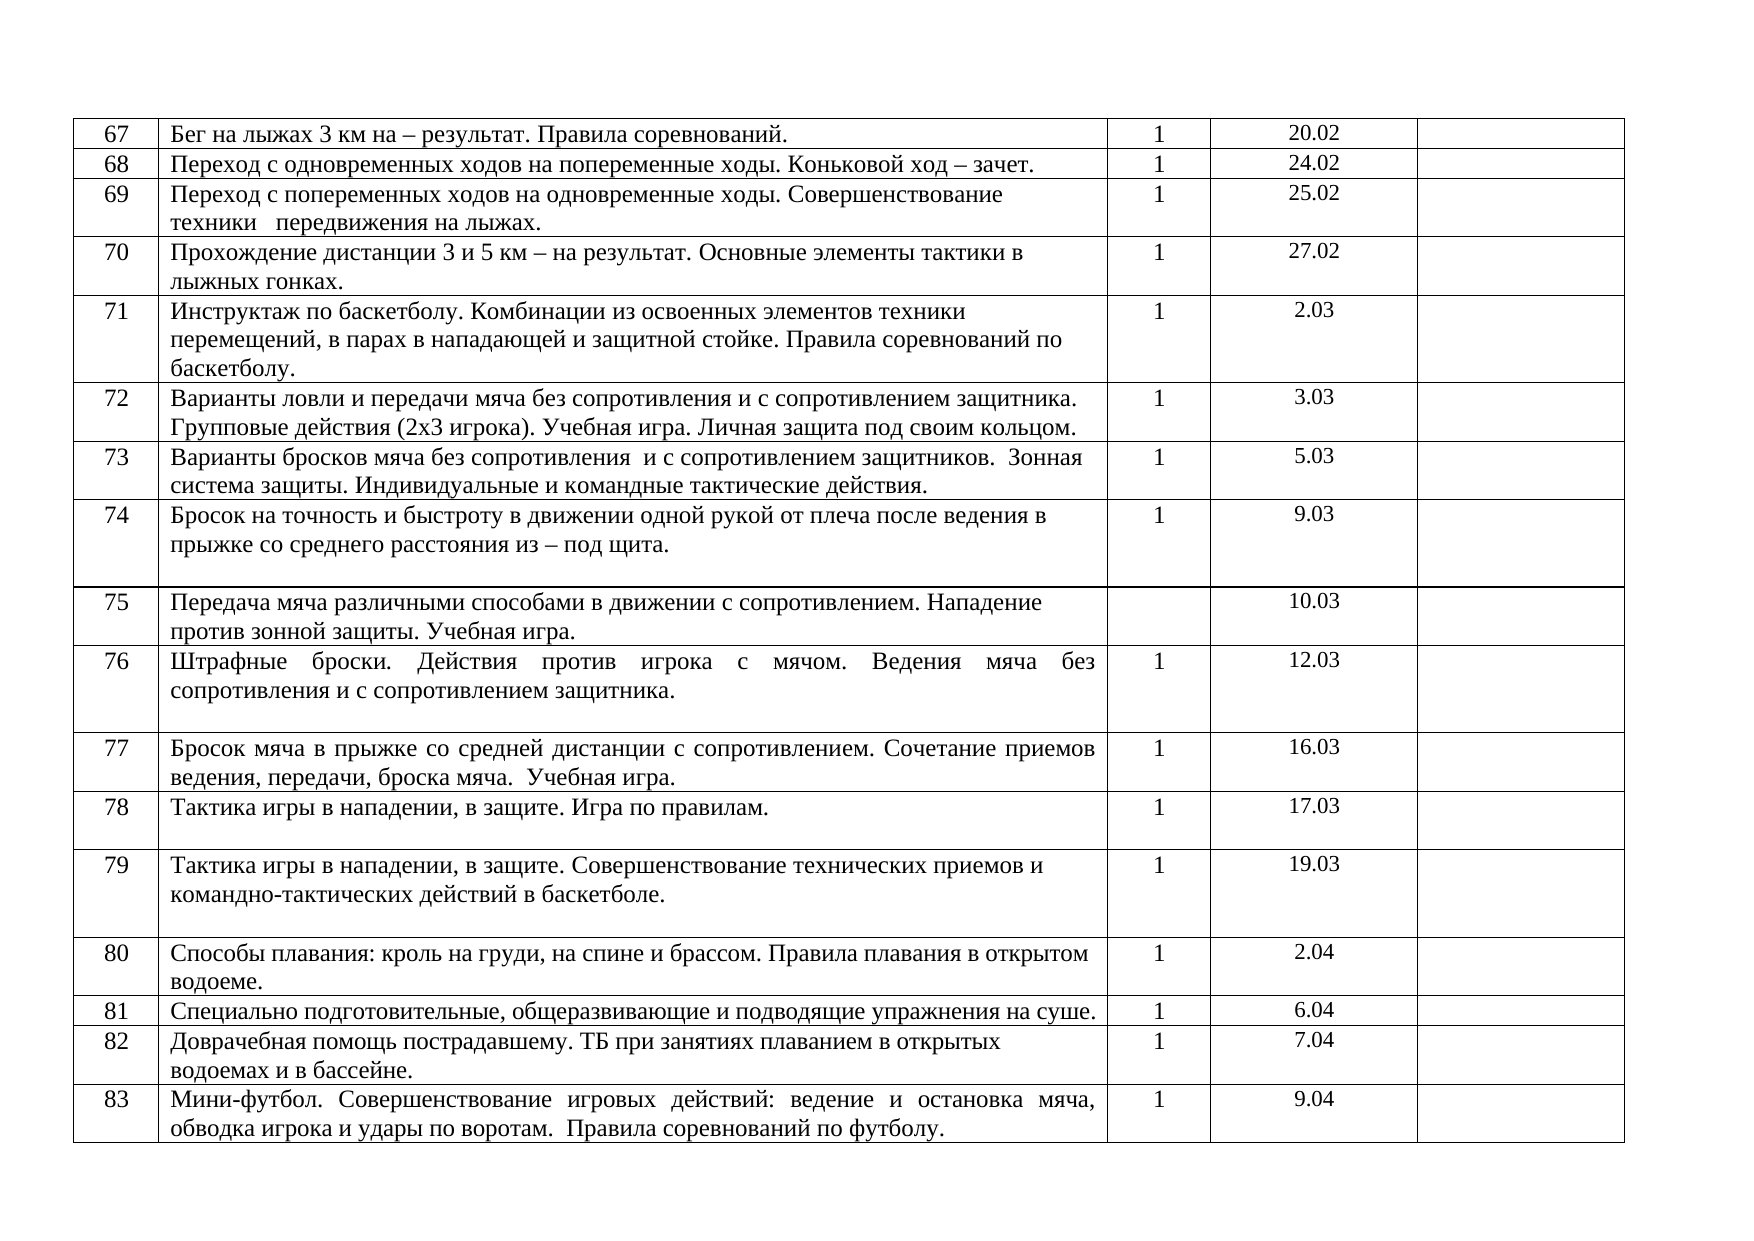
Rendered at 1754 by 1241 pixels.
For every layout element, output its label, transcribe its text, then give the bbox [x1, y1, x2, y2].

table_cell 70 [74, 237, 158, 295]
table_cell 27.02 [1211, 237, 1417, 295]
table_cell 9.03 [1211, 500, 1417, 586]
table_cell 1 [1108, 1085, 1210, 1142]
table_cell 19.03 [1211, 850, 1417, 937]
table_cell [1418, 938, 1624, 995]
table_cell 79 [74, 850, 158, 937]
table_cell Штрафные броски. Действия против игрока с мячом. Ведения мяча без сопротивления и с сопротивлением защитника. [159, 646, 1107, 732]
table_cell Способы плавания: кроль на груди, на спине и брассом. Правила плавания в открытом водоеме. [159, 938, 1107, 995]
table_cell [1418, 1085, 1624, 1142]
table_cell 1 [1108, 646, 1210, 732]
table_cell [1418, 792, 1624, 849]
table_cell 82 [74, 1026, 158, 1083]
table_cell [1418, 996, 1624, 1025]
table_cell 75 [74, 588, 158, 645]
table_cell Переход с попеременных ходов на одновременные ходы. Совершенствование техники передвижения на лыжах. [159, 179, 1107, 236]
table_cell 20.02 [1211, 119, 1417, 148]
table_cell 83 [74, 1085, 158, 1142]
table_cell 69 [74, 179, 158, 236]
table_cell [1418, 383, 1624, 441]
table_cell 67 [74, 119, 158, 148]
table_cell Передача мяча различными способами в движении с сопротивлением. Нападение против зонной защиты. Учебная игра. [159, 588, 1107, 645]
table_cell 12.03 [1211, 646, 1417, 732]
table_cell Специально подготовительные, общеразвивающие и подводящие упражнения на суше. [159, 996, 1107, 1025]
table_cell 24.02 [1211, 149, 1417, 178]
table_cell 10.03 [1211, 588, 1417, 645]
table_cell Бросок мяча в прыжке со средней дистанции с сопротивлением. Сочетание приемов ведения, передачи, броска мяча. Учебная игра. [159, 733, 1107, 791]
table_cell [1418, 850, 1624, 937]
table_cell [1418, 1026, 1624, 1083]
table_cell 6.04 [1211, 996, 1417, 1025]
table_cell 1 [1108, 149, 1210, 178]
table_cell Варианты ловли и передачи мяча без сопротивления и с сопротивлением защитника. Групповые действия (2х3 игрока). Учебная игра. Личная защита под своим кольцом. [159, 383, 1107, 441]
table_cell 1 [1108, 1026, 1210, 1083]
table_cell 7.04 [1211, 1026, 1417, 1083]
table_cell Доврачебная помощь пострадавшему. ТБ при занятиях плаванием в открытых водоемах и в бассейне. [159, 1026, 1107, 1083]
table_cell Бросок на точность и быстроту в движении одной рукой от плеча после ведения в прыжке со среднего расстояния из – под щита. [159, 500, 1107, 586]
table_cell 2.03 [1211, 296, 1417, 382]
table_cell 9.04 [1211, 1085, 1417, 1142]
table_cell Тактика игры в нападении, в защите. Игра по правилам. [159, 792, 1107, 849]
table_cell 3.03 [1211, 383, 1417, 441]
table_cell [1418, 500, 1624, 586]
table_cell 17.03 [1211, 792, 1417, 849]
table_cell [1418, 733, 1624, 791]
table_cell 73 [74, 442, 158, 499]
table_cell Варианты бросков мяча без сопротивления и с сопротивлением защитников. Зонная система защиты. Индивидуальные и командные тактические действия. [159, 442, 1107, 499]
table_cell [1418, 646, 1624, 732]
table_cell 77 [74, 733, 158, 791]
table_cell Прохождение дистанции 3 и 5 км – на результат. Основные элементы тактики в лыжных гонках. [159, 237, 1107, 295]
table_cell 71 [74, 296, 158, 382]
table_cell 25.02 [1211, 179, 1417, 236]
table_cell 78 [74, 792, 158, 849]
table_cell 1 [1108, 383, 1210, 441]
table_cell 81 [74, 996, 158, 1025]
table_cell 1 [1108, 442, 1210, 499]
table_cell Инструктаж по баскетболу. Комбинации из освоенных элементов техники перемещений, в парах в нападающей и защитной стойке. Правила соревнований по баскетболу. [159, 296, 1107, 382]
table_cell [1418, 296, 1624, 382]
table_cell 68 [74, 149, 158, 178]
table_cell [1418, 149, 1624, 178]
table_cell 2.04 [1211, 938, 1417, 995]
table_cell 1 [1108, 733, 1210, 791]
table_cell 1 [1108, 850, 1210, 937]
table_cell 1 [1108, 237, 1210, 295]
table_cell 1 [1108, 792, 1210, 849]
table_cell [1418, 442, 1624, 499]
table_cell 76 [74, 646, 158, 732]
table_cell 1 [1108, 296, 1210, 382]
table_cell 1 [1108, 938, 1210, 995]
table_cell 72 [74, 383, 158, 441]
table_cell Тактика игры в нападении, в защите. Совершенствование технических приемов и командно-тактических действий в баскетболе. [159, 850, 1107, 937]
table_cell Бег на лыжах 3 км на – результат. Правила соревнований. [159, 119, 1107, 148]
table_cell [1418, 179, 1624, 236]
table_cell 80 [74, 938, 158, 995]
table_cell [1108, 588, 1210, 645]
table_cell [1418, 119, 1624, 148]
table_cell 5.03 [1211, 442, 1417, 499]
table_cell 16.03 [1211, 733, 1417, 791]
table_cell [1418, 588, 1624, 645]
table_cell [1418, 237, 1624, 295]
table_cell Мини-футбол. Совершенствование игровых действий: ведение и остановка мяча, обводка игрока и удары по воротам. Правила соревнований по футболу. [159, 1085, 1107, 1142]
table_cell 1 [1108, 996, 1210, 1025]
table_cell Переход с одновременных ходов на попеременные ходы. Коньковой ход – зачет. [159, 149, 1107, 178]
table_cell 1 [1108, 119, 1210, 148]
table_cell 74 [74, 500, 158, 586]
table_cell 1 [1108, 179, 1210, 236]
table_cell 1 [1108, 500, 1210, 586]
